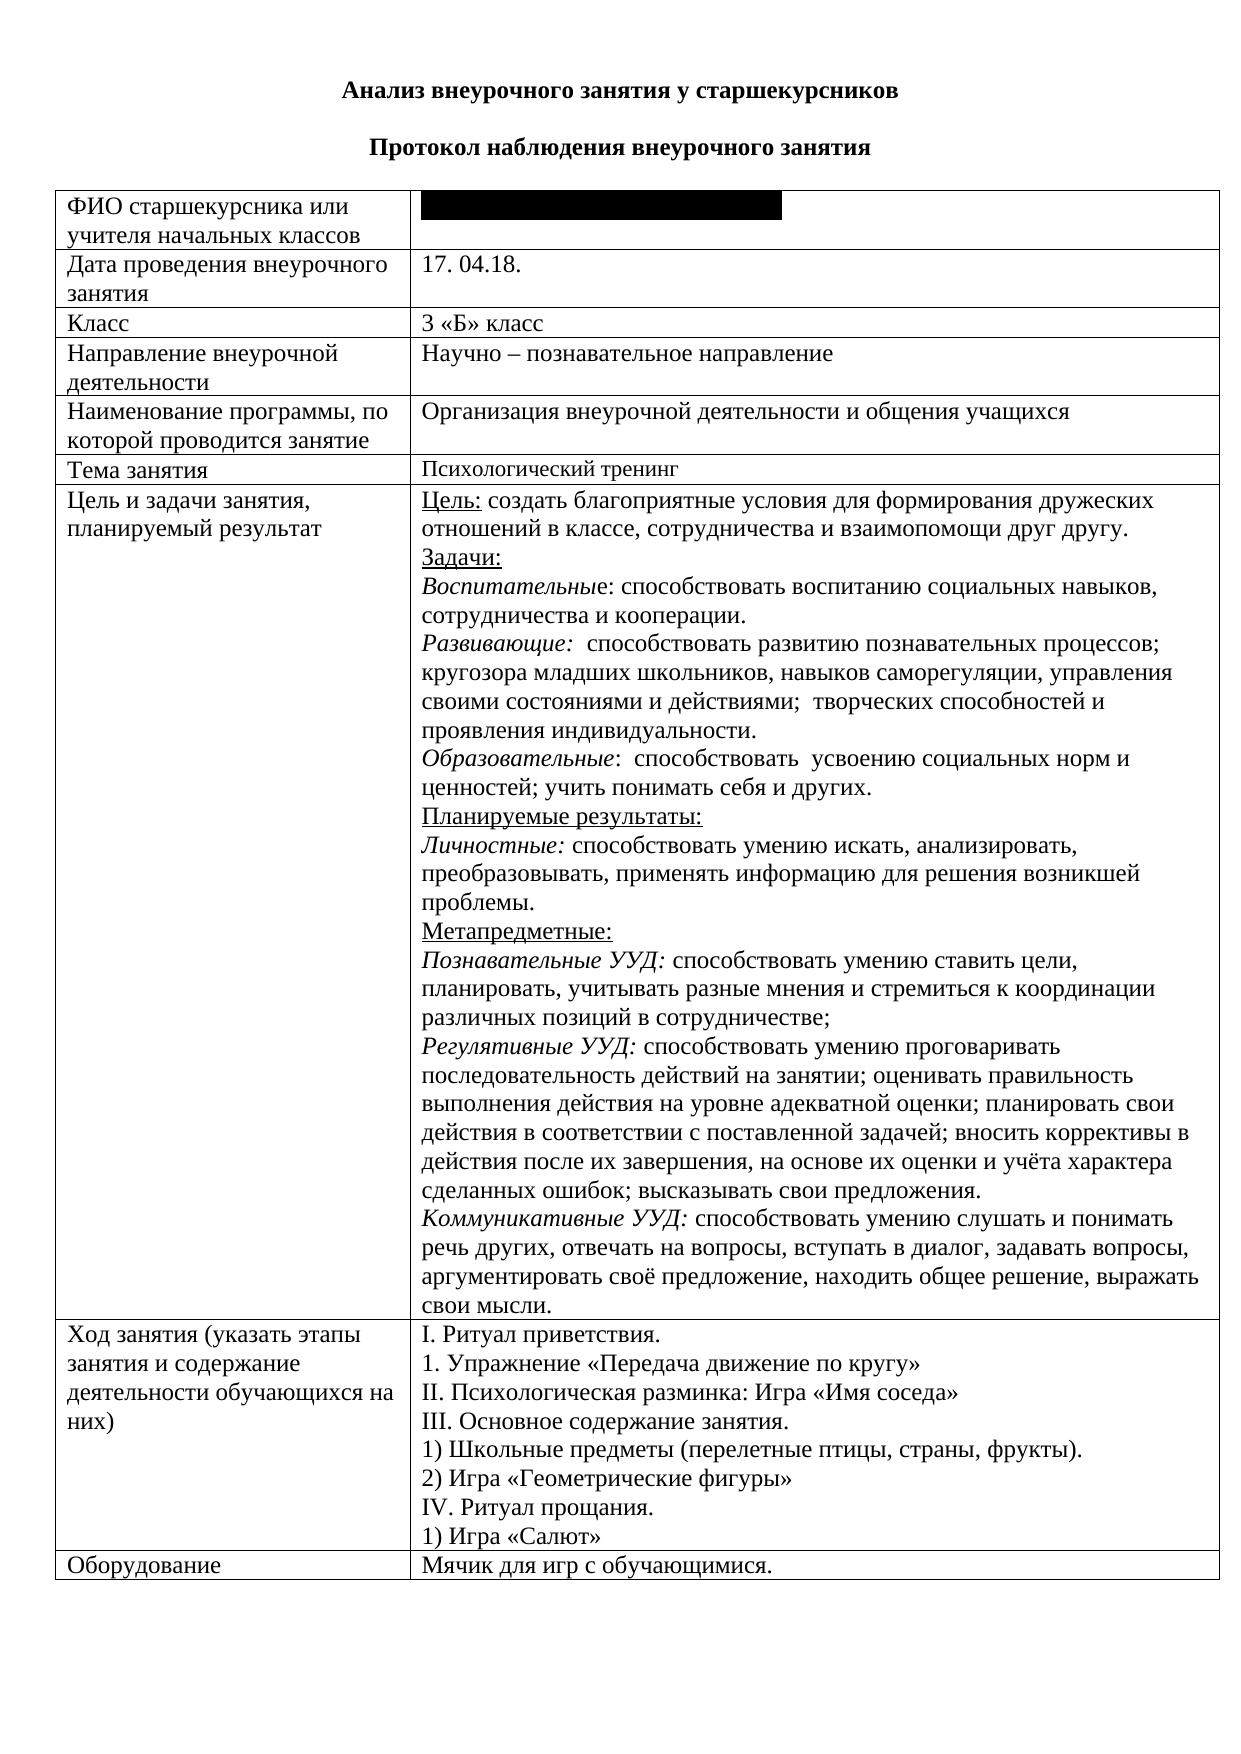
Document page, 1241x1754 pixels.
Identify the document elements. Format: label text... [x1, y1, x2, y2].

table_header Гончарова Валентина Валерьевна [411, 191, 1219, 248]
table_cell 17. 04.18. [411, 250, 1219, 307]
table_cell Направление внеурочной деятельности [56, 338, 410, 395]
table_header ФИО старшекурсника или учителя начальных классов [56, 191, 410, 248]
table_cell Цель и задачи занятия, планируемый результат [56, 485, 410, 1318]
table_cell Класс [56, 308, 410, 337]
table_cell Дата проведения внеурочного занятия [56, 250, 410, 307]
table_cell I. Ритуал приветствия. 1. Упражнение «Передача движение по кругу» II. Психологическая разминка: Игра «Имя соседа» III. Основное содержание занятия. 1) Школьные предметы (перелетные птицы, страны, фрукты). 2) Игра «Геометрические фигуры» IV. Ритуал прощания. 1) Игра «Салют» [411, 1320, 1219, 1549]
table_cell Организация внеурочной деятельности и общения учащихся [411, 396, 1219, 454]
table_cell Тема занятия [56, 455, 410, 484]
text Анализ внеурочного занятия у старшекурсников [75, 75, 1165, 104]
table_cell Наименование программы, по которой проводится занятие [56, 396, 410, 454]
table_cell Научно – познавательное направление [411, 338, 1219, 395]
table_cell Ход занятия (указать этапы занятия и содержание деятельности обучающихся на них) [56, 1320, 410, 1549]
table_cell Цель: создать благоприятные условия для формирования дружеских отношений в классе, сотрудничества и взаимопомощи друг другу. Задачи: Воспитательные: способствовать воспитанию социальных навыков, сотрудничества и кооперации. Развивающие: способствовать развитию познавательных процессов; кругозора младших школьников, навыков саморегуляции, управления своими состояниями и действиями; творческих способностей и проявления индивидуальности. Образовательные: способствовать усвоению социальных норм и ценностей; учить понимать себя и других. Планируемые результаты: Личностные: способствовать умению искать, анализировать, преобразовывать, применять информацию для решения возникшей проблемы. Метапредметные: Познавательные УУД: способствовать умению ставить цели, планировать, учитывать разные мнения и стремиться к координации различных позиций в сотрудничестве; Регулятивные УУД: способствовать умению проговаривать последовательность действий на занятии; оценивать правильность выполнения действия на уровне адекватной оценки; планировать свои действия в соответствии с поставленной задачей; вносить коррективы в действия после их завершения, на основе их оценки и учёта характера сделанных ошибок; высказывать свои предложения. Коммуникативные УУД: способствовать умению слушать и понимать речь других, отвечать на вопросы, вступать в диалог, задавать вопросы, аргументировать своё предложение, находить общее решение, выражать свои мысли. [411, 485, 1219, 1318]
table_cell Мячик для игр с обучающимися. [411, 1551, 1219, 1579]
text Протокол наблюдения внеурочного занятия [75, 132, 1165, 161]
table_cell 3 «Б» класс [411, 308, 1219, 337]
table_cell Психологический тренинг [411, 455, 1219, 484]
table_cell Оборудование [56, 1551, 410, 1579]
